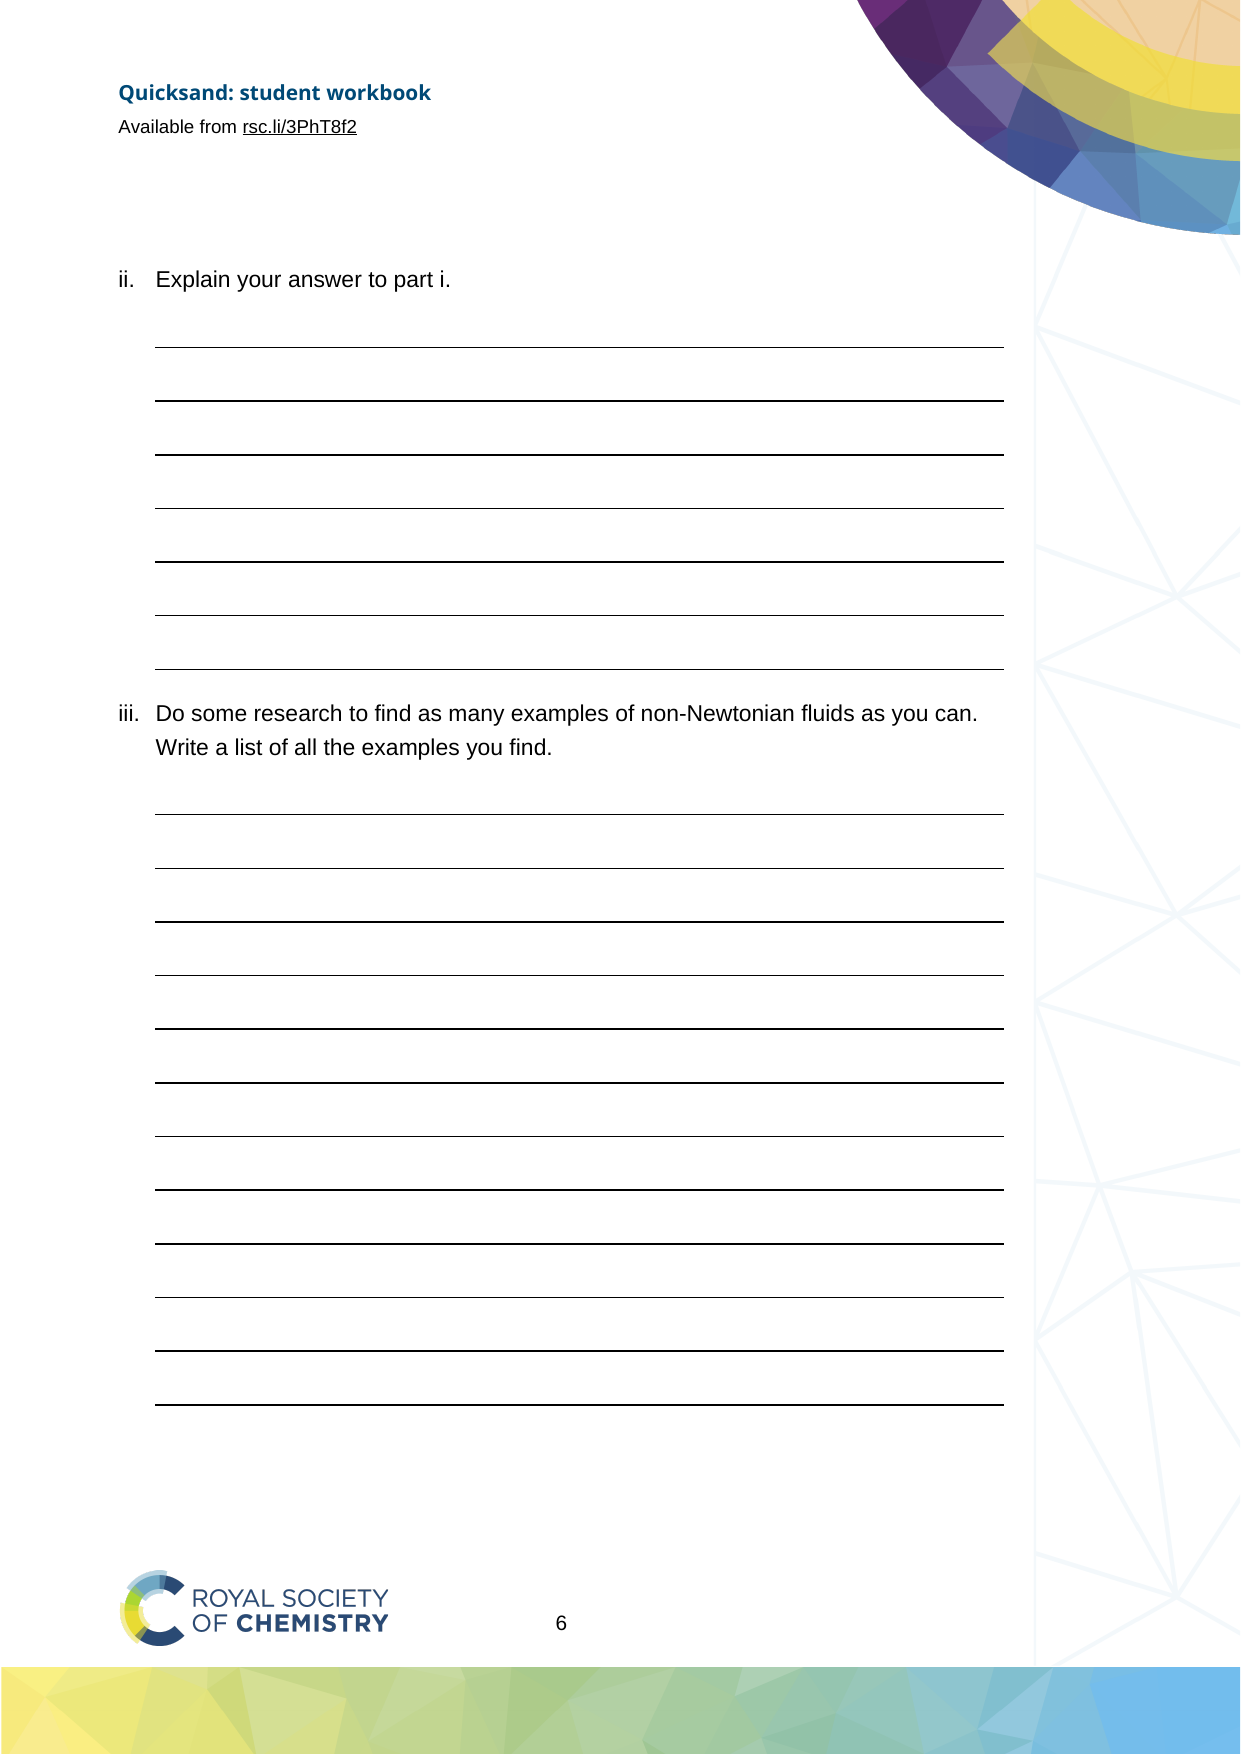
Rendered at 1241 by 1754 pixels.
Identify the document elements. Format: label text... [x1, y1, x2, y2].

list Do some research to find as many examples of non-Newtonian fluids as you can. Write a list of all the examples you find. [118, 695, 1004, 762]
picture [805, 0, 1241, 1666]
picture [119, 1570, 389, 1646]
picture [1, 1667, 1241, 1754]
list Explain your answer to part i. [118, 261, 1004, 294]
